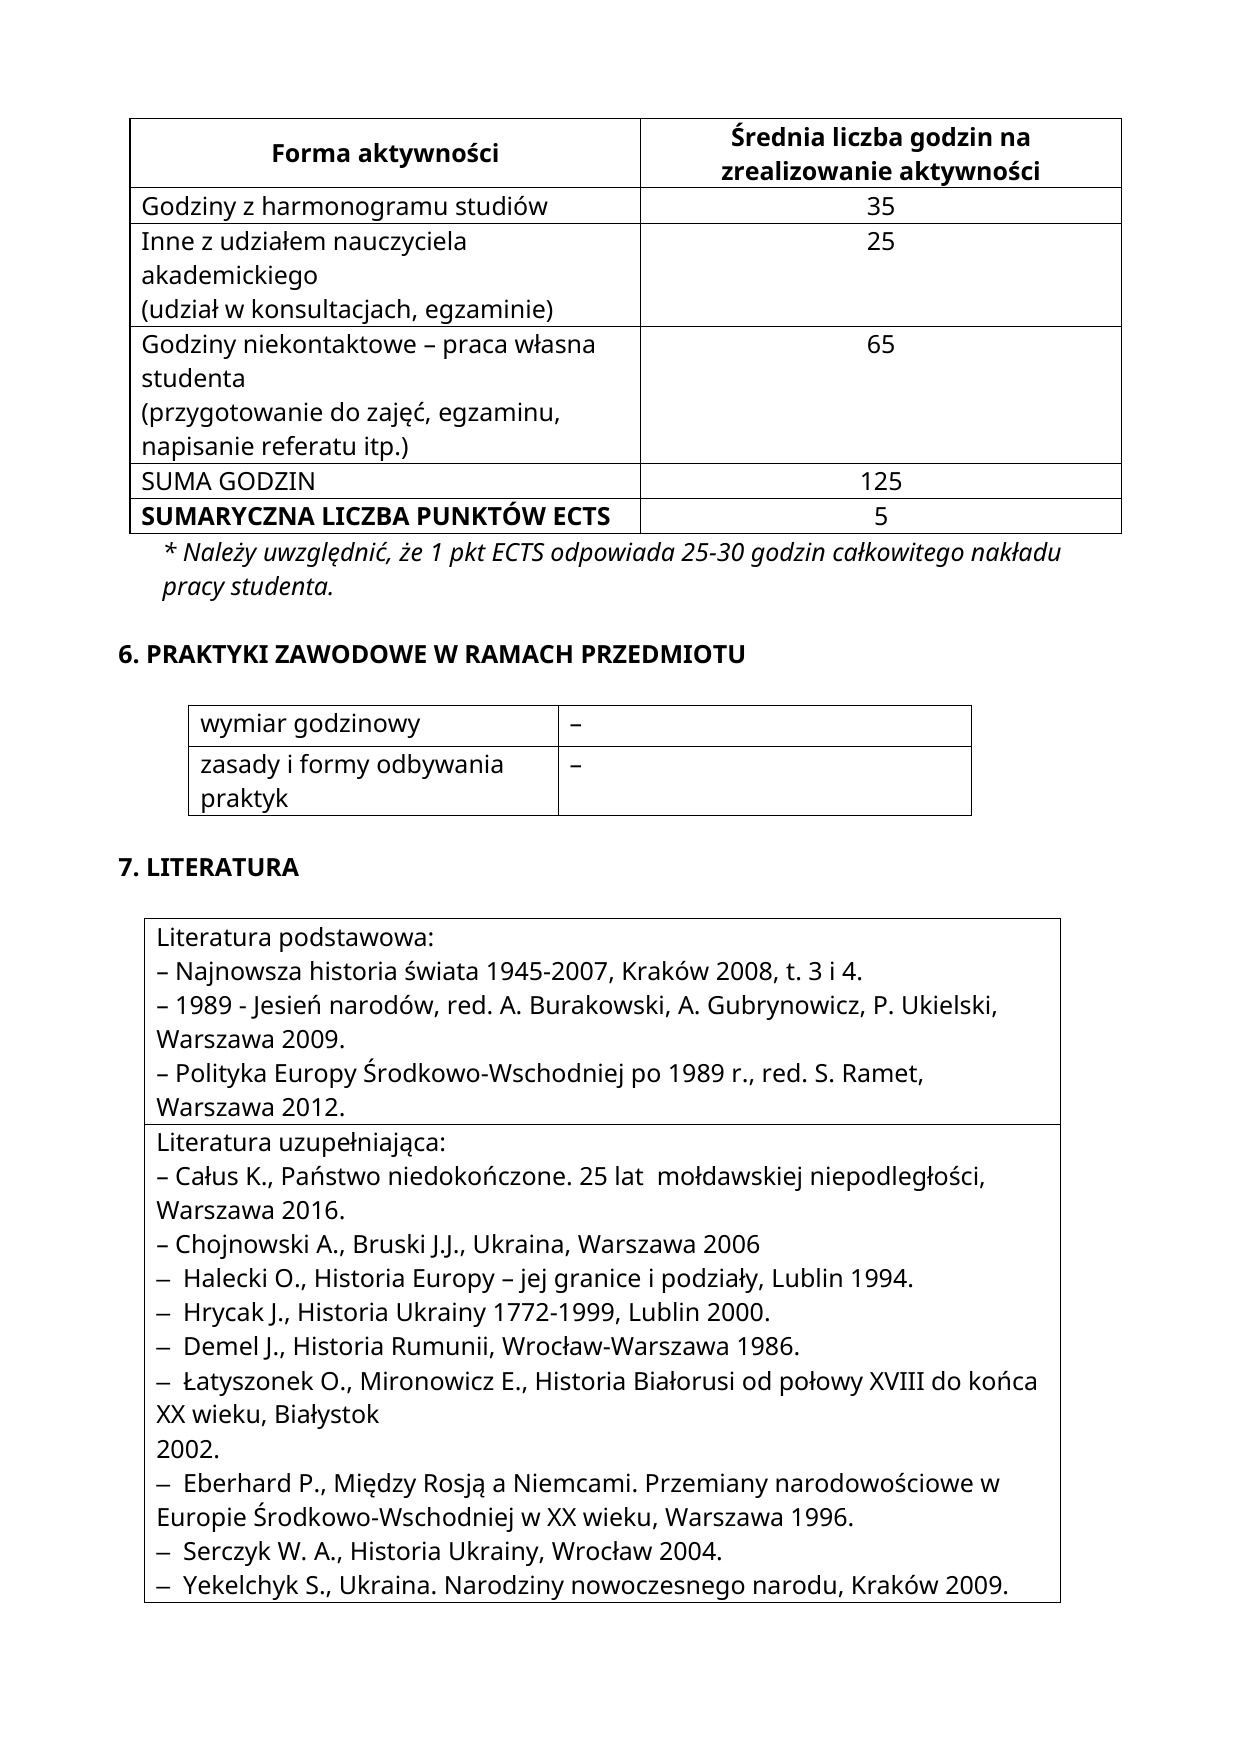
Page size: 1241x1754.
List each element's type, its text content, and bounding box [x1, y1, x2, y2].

table_cell Literatura uzupełniająca: – Całus K., Państwo niedokończone. 25 lat mołdawskiej niepodległości, Warszawa 2016. – Chojnowski A., Bruski J.J., Ukraina, Warszawa 2006 ‒ Halecki O., Historia Europy – jej granice i podziały, Lublin 1994. ‒ Hrycak J., Historia Ukrainy 1772-1999, Lublin 2000. ‒ Demel J., Historia Rumunii, Wrocław-Warszawa 1986. ‒ Łatyszonek O., Mironowicz E., Historia Białorusi od połowy XVIII do końca XX wieku, Białystok 2002. ‒ Eberhard P., Między Rosją a Niemcami. Przemiany narodowościowe w Europie Środkowo-Wschodniej w XX wieku, Warszawa 1996. ‒ Serczyk W. A., Historia Ukrainy, Wrocław 2004. ‒ Yekelchyk S., Ukraina. Narodziny nowoczesnego narodu, Kraków 2009. [145, 1125, 1060, 1602]
table_cell 5 [641, 499, 1121, 533]
table_header Forma aktywności [131, 119, 640, 187]
table_header Średnia liczba godzin na zrealizowanie aktywności [641, 119, 1121, 187]
table_cell 65 [641, 327, 1121, 463]
table_header Literatura podstawowa: – Najnowsza historia świata 1945-2007, Kraków 2008, t. 3 i 4. – 1989 - Jesień narodów, red. A. Burakowski, A. Gubrynowicz, P. Ukielski, Warszawa 2009. – Polityka Europy Środkowo-Wschodniej po 1989 r., red. S. Ramet, Warszawa 2012. [145, 919, 1060, 1124]
table_cell SUMA GODZIN [131, 464, 640, 498]
table_header – [559, 706, 971, 746]
table_header wymiar godzinowy [189, 706, 558, 746]
table_cell Inne z udziałem nauczyciela akademickiego (udział w konsultacjach, egzaminie) [131, 224, 640, 326]
table_cell Godziny niekontaktowe – praca własna studenta (przygotowanie do zajęć, egzaminu, napisanie referatu itp.) [131, 327, 640, 463]
table_cell 25 [641, 224, 1121, 326]
table_cell Godziny z harmonogramu studiów [131, 188, 640, 222]
text * Należy uwzględnić, że 1 pkt ECTS odpowiada 25-30 godzin całkowitego nakładu pracy studenta. [162, 534, 1122, 602]
table_cell zasady i formy odbywania praktyk [189, 747, 558, 815]
table_cell 125 [641, 464, 1121, 498]
table_cell SUMARYCZNA LICZBA PUNKTÓW ECTS [131, 499, 640, 533]
text 7. LITERATURA [118, 850, 1122, 884]
table_cell – [559, 747, 971, 815]
text 6. PRAKTYKI ZAWODOWE W RAMACH PRZEDMIOTU [118, 636, 1122, 670]
table_cell 35 [641, 188, 1121, 222]
